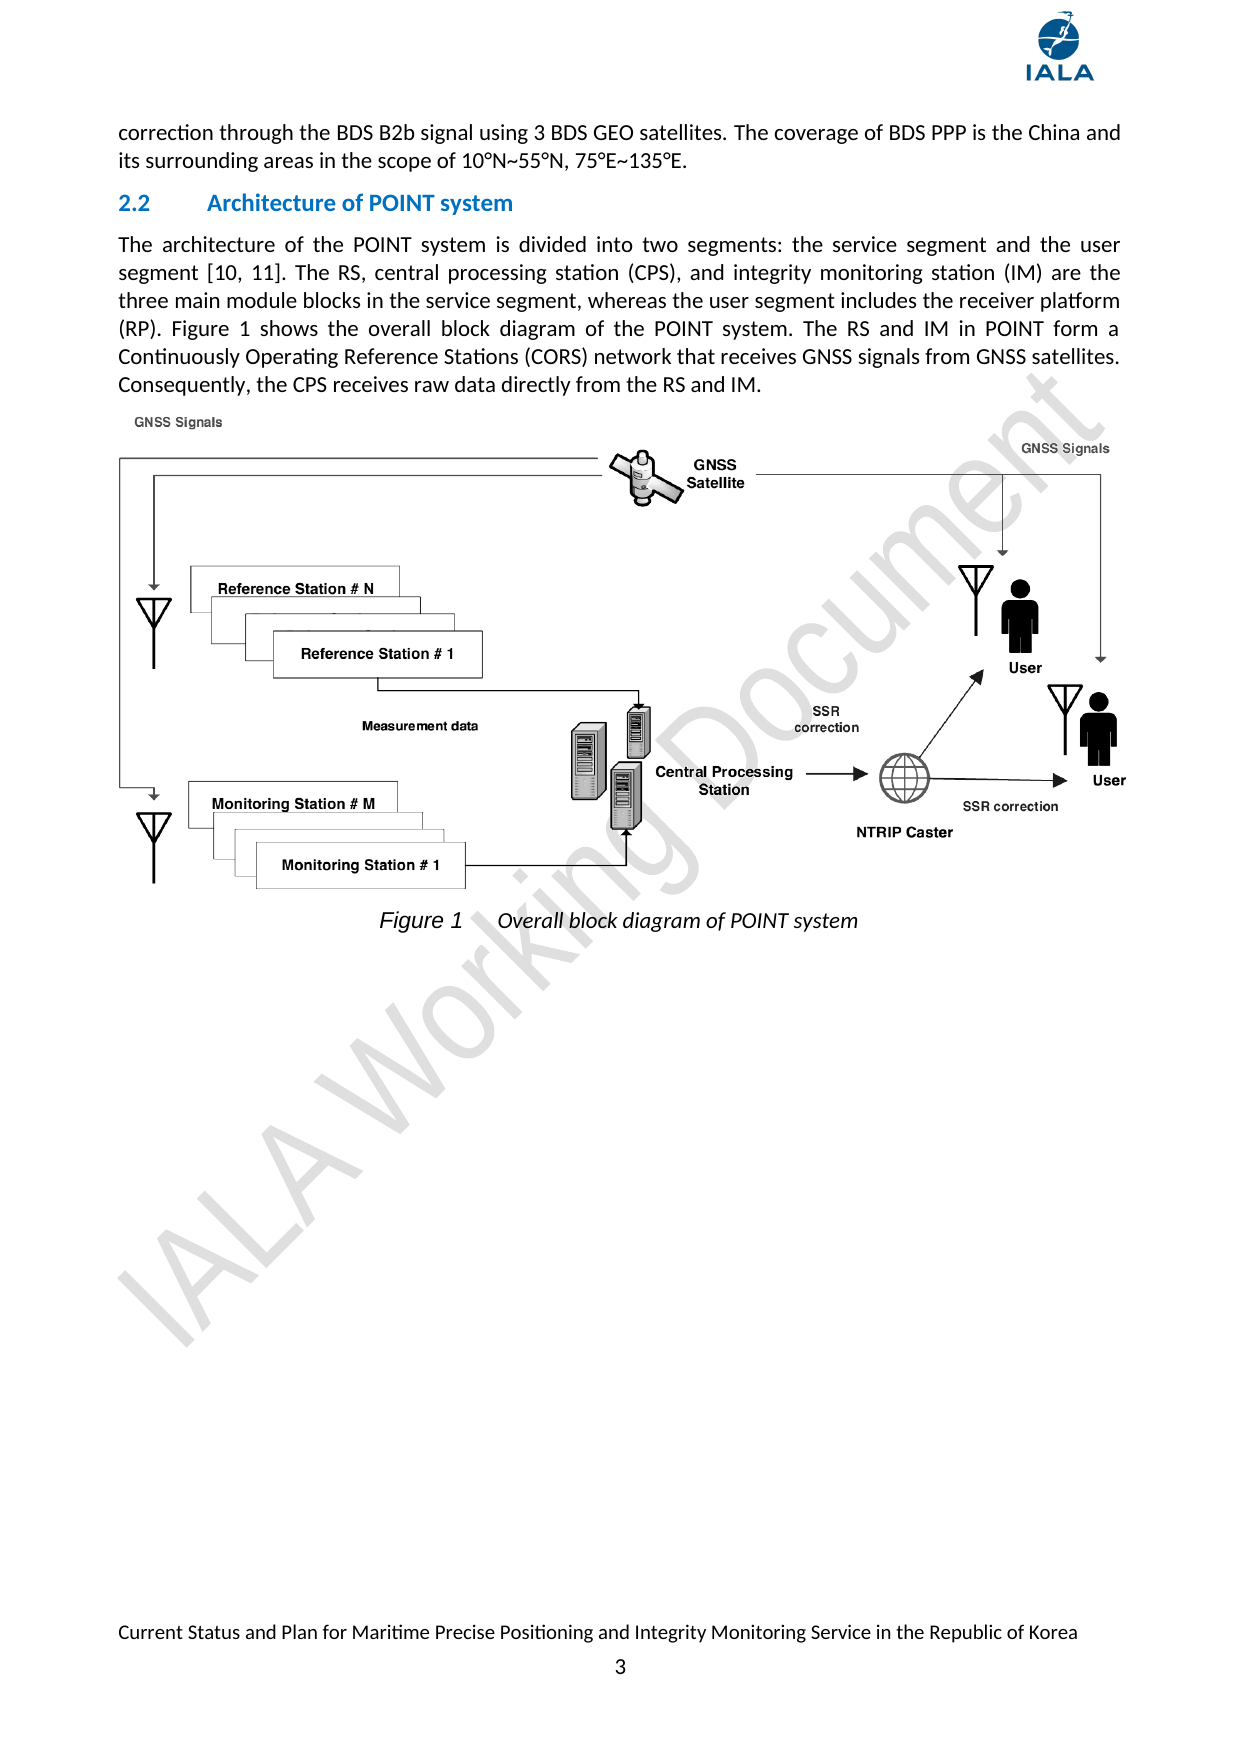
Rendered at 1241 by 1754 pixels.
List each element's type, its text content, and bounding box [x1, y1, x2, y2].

text Overall block diagram of POINT system [118, 906, 1122, 934]
picture [1011, 3, 1106, 96]
text The architecture of the POINT system is divided into two segments: the service segment and the user segment [10, 11]. The RS, central processing station (CPS), and integrity monitoring station (IM) are the three main module blocks in the service segment, whereas the user segment includes the receiver platform (RP). Figure 1 shows the overall block diagram of the POINT system. The RS and IM in POINT form a Continuously Operating Reference Stations (CORS) network that receives GNSS signals from GNSS satellites. Consequently, the CPS receives raw data directly from the RS and IM. [118, 230, 1122, 398]
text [118, 118, 1122, 174]
subtitle Architecture of POINT system [118, 187, 1122, 217]
